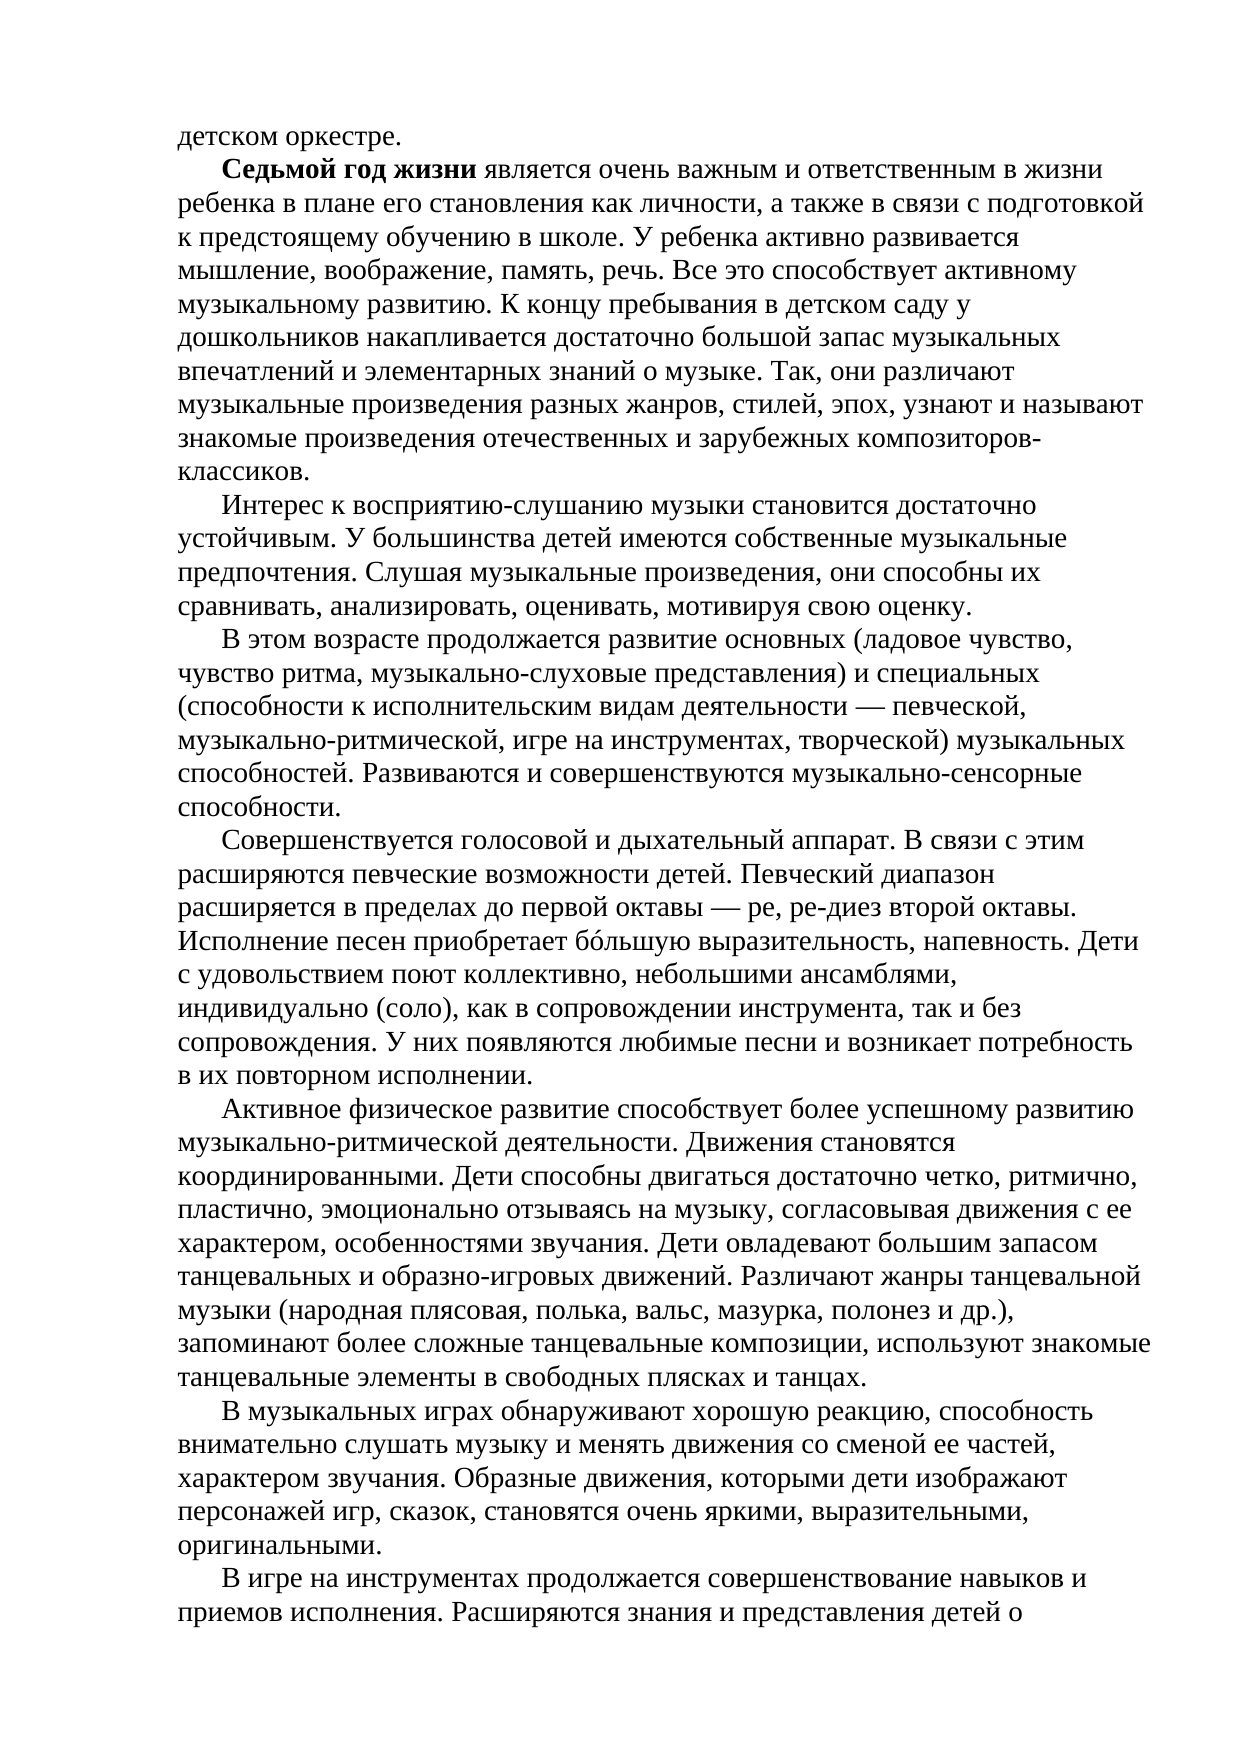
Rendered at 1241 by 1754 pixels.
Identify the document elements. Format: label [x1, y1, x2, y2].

text [177, 118, 1152, 1627]
